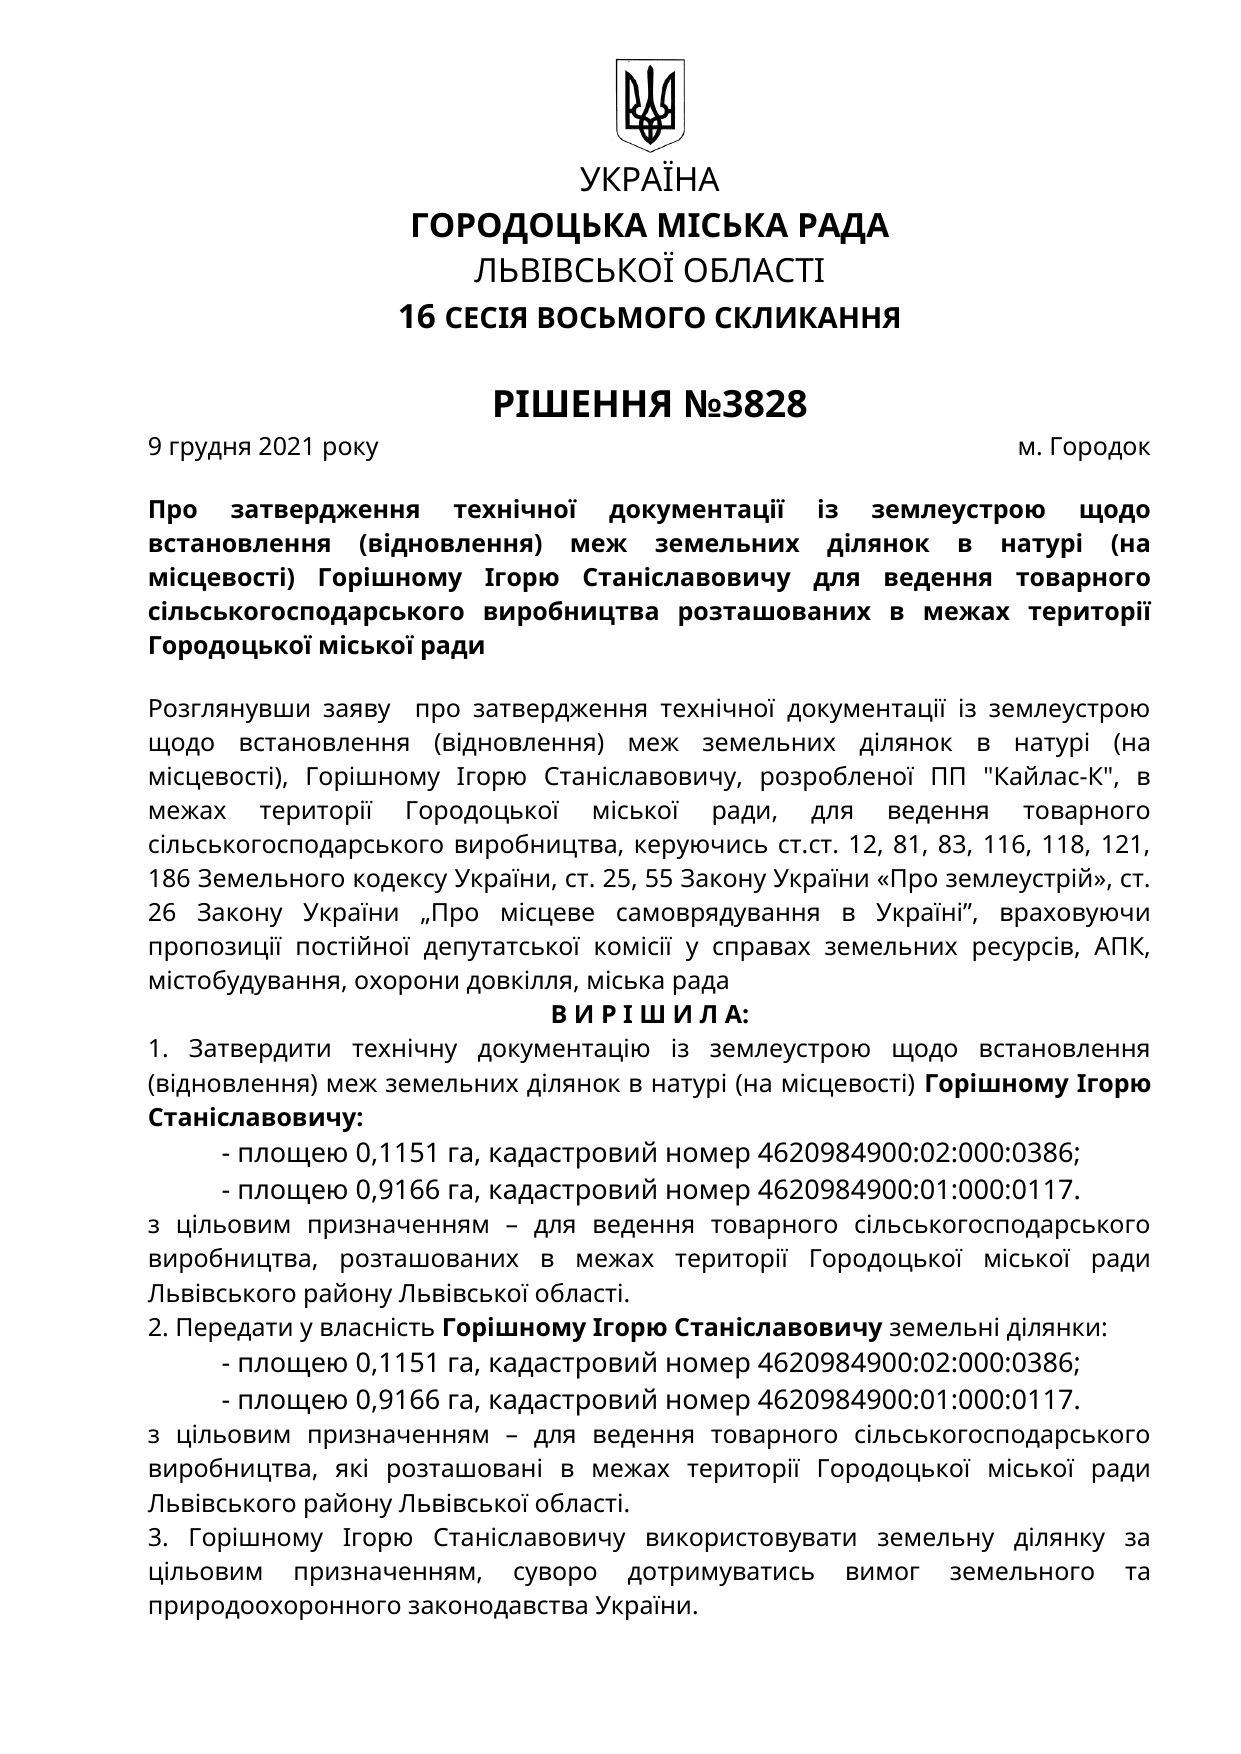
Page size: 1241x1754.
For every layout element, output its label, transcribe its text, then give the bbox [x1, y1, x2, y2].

text УКРАЇНА [148, 156, 1152, 202]
text 2. Передати у власність Горішному Ігорю Станіславовичу земельні ділянки: [148, 1309, 1152, 1343]
text Про затвердження технічної документації із землеустрою щодо встановлення (відновлення) меж земельних ділянок в натурі (на місцевості) Горішному Ігорю Станіславовичу для ведення товарного сільськогосподарського виробництва розташованих в межах території Городоцької міської ради [148, 491, 1152, 662]
text 3. Горішному Ігорю Станіславовичу використовувати земельну ділянку за цільовим призначенням, суворо дотримуватись вимог земельного та природоохоронного законодавства України. [148, 1519, 1152, 1621]
text - площею 0,9166 га, кадастровий номер 4620984900:01:000:0117. [148, 1170, 1152, 1207]
text В И Р І Ш И Л А: [148, 997, 1152, 1031]
text 9 грудня 2021 року м. Городок [148, 429, 1152, 463]
text ГОРОДОЦЬКА МІСЬКА РАДА [148, 202, 1152, 247]
text 16 сесія восьмого скликання [148, 292, 1152, 338]
text - площею 0,1151 га, кадастровий номер 4620984900:02:000:0386; [148, 1133, 1152, 1170]
text - площею 0,1151 га, кадастровий номер 4620984900:02:000:0386; [148, 1343, 1152, 1380]
text 1. Затвердити технічну документацію із землеустрою щодо встановлення (відновлення) меж земельних ділянок в натурі (на місцевості) Горішному Ігорю Станіславовичу: [148, 1031, 1152, 1133]
text з цільовим призначенням – для ведення товарного сільськогосподарського виробництва, які розташовані в межах території Городоцької міської ради Львівського району Львівської області. [148, 1417, 1152, 1519]
text з цільовим призначенням – для ведення товарного сільськогосподарського виробництва, розташованих в межах території Городоцької міської ради Львівського району Львівської області. [148, 1207, 1152, 1309]
picture [603, 53, 696, 157]
text Розглянувши заяву про затвердження технічної документації із землеустрою щодо встановлення (відновлення) меж земельних ділянок в натурі (на місцевості), Горішному Ігорю Станіславовичу, розробленої ПП "Кайлас-К", в межах території Городоцької міської ради, для ведення товарного сільськогосподарського виробництва, керуючись ст.ст. 12, 81, 83, 116, 118, 121, 186 Земельного кодексу України, ст. 25, 55 Закону України «Про землеустрій», ст. 26 Закону України „Про місцеве самоврядування в Україні”, враховуючи пропозиції постійної депутатської комісії у справах земельних ресурсів, АПК, містобудування, охорони довкілля, міська рада [148, 691, 1152, 997]
text ЛЬВІВСЬКОЇ ОБЛАСТІ [148, 247, 1152, 292]
text - площею 0,9166 га, кадастровий номер 4620984900:01:000:0117. [148, 1380, 1152, 1417]
text РІШЕННЯ №3828 [148, 378, 1152, 429]
